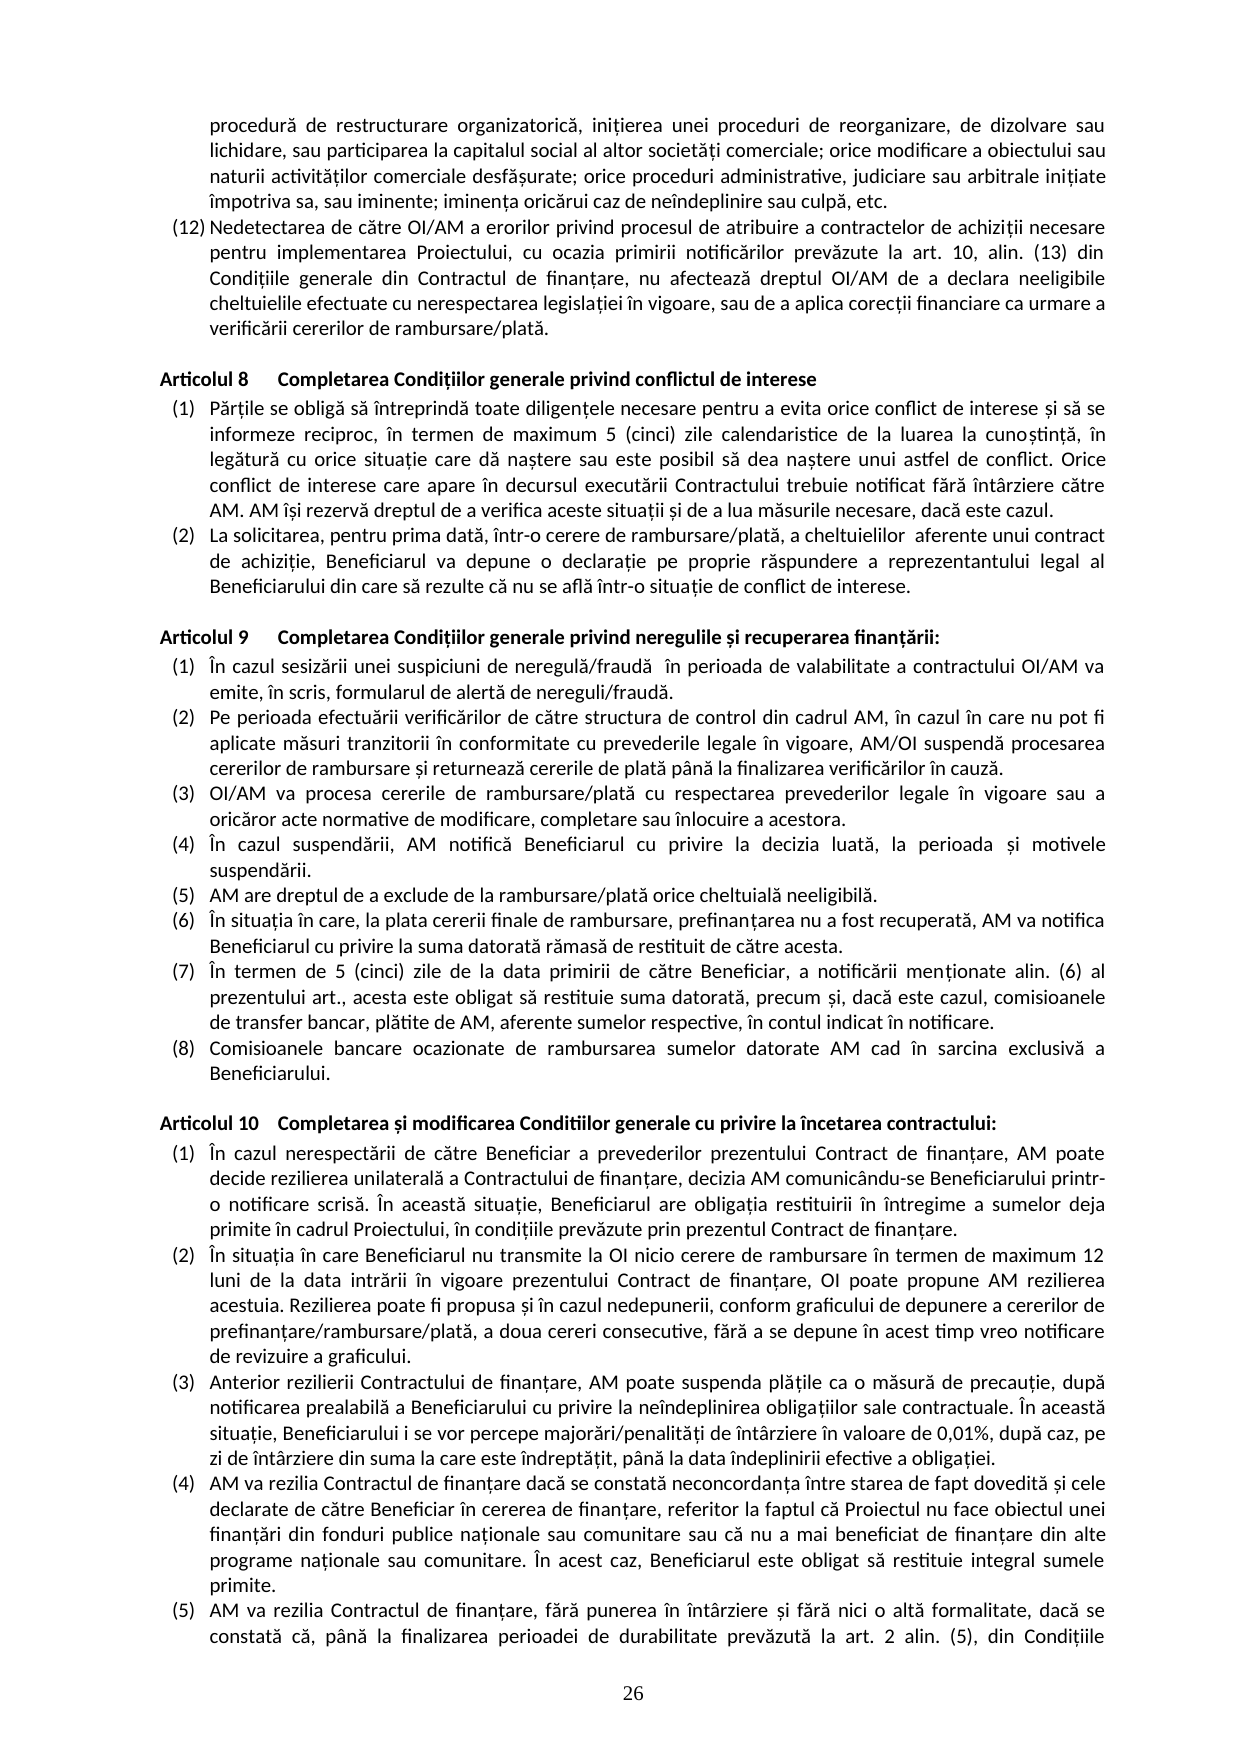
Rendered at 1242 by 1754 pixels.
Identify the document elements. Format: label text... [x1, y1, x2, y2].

list În cazul sesizării unei suspiciuni de neregulă/fraudă în perioada de valabilitate a contractului OI/AM va emite, în scris, formularul de alertă de nereguli/fraudă. [172, 653, 1106, 704]
list Nedetectarea de către OI/AM a erorilor privind procesul de atribuire a contractelor de achiziţii necesare pentru implementarea Proiectului, cu ocazia primirii notificărilor prevăzute la art. 10, alin. (13) din Condițiile generale din Contractul de finanţare, nu afectează dreptul OI/AM de a declara neeligibile cheltuielile efectuate cu nerespectarea legislaţiei în vigoare, sau de a aplica corecţii financiare ca urmare a verificării cererilor de rambursare/plată. [172, 214, 1106, 341]
list OI/AM va procesa cererile de rambursare/plată cu respectarea prevederilor legale în vigoare sau a oricăror acte normative de modificare, completare sau înlocuire a acestora. [172, 781, 1106, 831]
list Completarea și modificarea Conditiilor generale cu privire la încetarea contractului: [159, 1111, 1106, 1136]
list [172, 112, 1106, 214]
list În situaţia în care, la plata cererii finale de rambursare, prefinanţarea nu a fost recuperată, AM va notifica Beneficiarul cu privire la suma datorată rămasă de restituit de către acesta. [172, 908, 1106, 958]
list În situaţia în care Beneficiarul nu transmite la OI nicio cerere de rambursare în termen de maximum 12 luni de la data intrării în vigoare prezentului Contract de finanțare, OI poate propune AM rezilierea acestuia. Rezilierea poate fi propusa şi în cazul nedepunerii, conform graficului de depunere a cererilor de prefinanțare/rambursare/plată, a doua cereri consecutive, fără a se depune în acest timp vreo notificare de revizuire a graficului. [172, 1242, 1106, 1369]
list La solicitarea, pentru prima dată, într-o cerere de rambursare/plată, a cheltuielilor aferente unui contract de achiziţie, Beneficiarul va depune o declaraţie pe proprie răspundere a reprezentantului legal al Beneficiarului din care să rezulte că nu se află într-o situaţie de conflict de interese. [172, 523, 1106, 599]
list Comisioanele bancare ocazionate de rambursarea sumelor datorate AM cad în sarcina exclusivă a Beneficiarului. [172, 1035, 1106, 1086]
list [172, 1598, 1106, 1648]
list AM are dreptul de a exclude de la rambursare/plată orice cheltuială neeligibilă. [172, 882, 1106, 908]
list În cazul suspendării, AM notifică Beneficiarul cu privire la decizia luată, la perioada şi motivele suspendării. [172, 831, 1106, 882]
list Părţile se obligă să întreprindă toate diligenţele necesare pentru a evita orice conflict de interese şi să se informeze reciproc, în termen de maximum 5 (cinci) zile calendaristice de la luarea la cunoştinţă, în legătură cu orice situaţie care dă naştere sau este posibil să dea naştere unui astfel de conflict. Orice conflict de interese care apare în decursul executării Contractului trebuie notificat fără întârziere către AM. AM îşi rezervă dreptul de a verifica aceste situaţii şi de a lua măsurile necesare, dacă este cazul. [172, 396, 1106, 523]
list În cazul nerespectării de către Beneficiar a prevederilor prezentului Contract de finanțare, AM poate decide rezilierea unilaterală a Contractului de finanţare, decizia AM comunicându-se Beneficiarului printr-o notificare scrisă. În această situaţie, Beneficiarul are obligaţia restituirii în întregime a sumelor deja primite în cadrul Proiectului, în condiţiile prevăzute prin prezentul Contract de finanţare. [172, 1140, 1106, 1242]
list Completarea Condițiilor generale privind neregulile și recuperarea finanțării: [159, 624, 1106, 649]
list Anterior rezilierii Contractului de finanțare, AM poate suspenda plăţile ca o măsură de precauţie, după notificarea prealabilă a Beneficiarului cu privire la neîndeplinirea obligaţiilor sale contractuale. În această situaţie, Beneficiarului i se vor percepe majorări/penalităţi de întârziere în valoare de 0,01%, după caz, pe zi de întârziere din suma la care este îndreptăţit, până la data îndeplinirii efective a obligaţiei. [172, 1369, 1106, 1471]
list În termen de 5 (cinci) zile de la data primirii de către Beneficiar, a notificării menţionate alin. (6) al prezentului art., acesta este obligat să restituie suma datorată, precum şi, dacă este cazul, comisioanele de transfer bancar, plătite de AM, aferente sumelor respective, în contul indicat în notificare. [172, 958, 1106, 1035]
list Pe perioada efectuării verificărilor de către structura de control din cadrul AM, în cazul în care nu pot fi aplicate măsuri tranzitorii în conformitate cu prevederile legale în vigoare, AM/OI suspendă procesarea cererilor de rambursare și returnează cererile de plată până la finalizarea verificărilor în cauză. [172, 704, 1106, 781]
list Completarea Condițiilor generale privind conflictul de interese [159, 366, 1106, 391]
list AM va rezilia Contractul de finanțare dacă se constată neconcordanţa între starea de fapt dovedită şi cele declarate de către Beneficiar în cererea de finanţare, referitor la faptul că Proiectul nu face obiectul unei finanţări din fonduri publice naţionale sau comunitare sau că nu a mai beneficiat de finanţare din alte programe naţionale sau comunitare. În acest caz, Beneficiarul este obligat să restituie integral sumele primite. [172, 1471, 1106, 1598]
